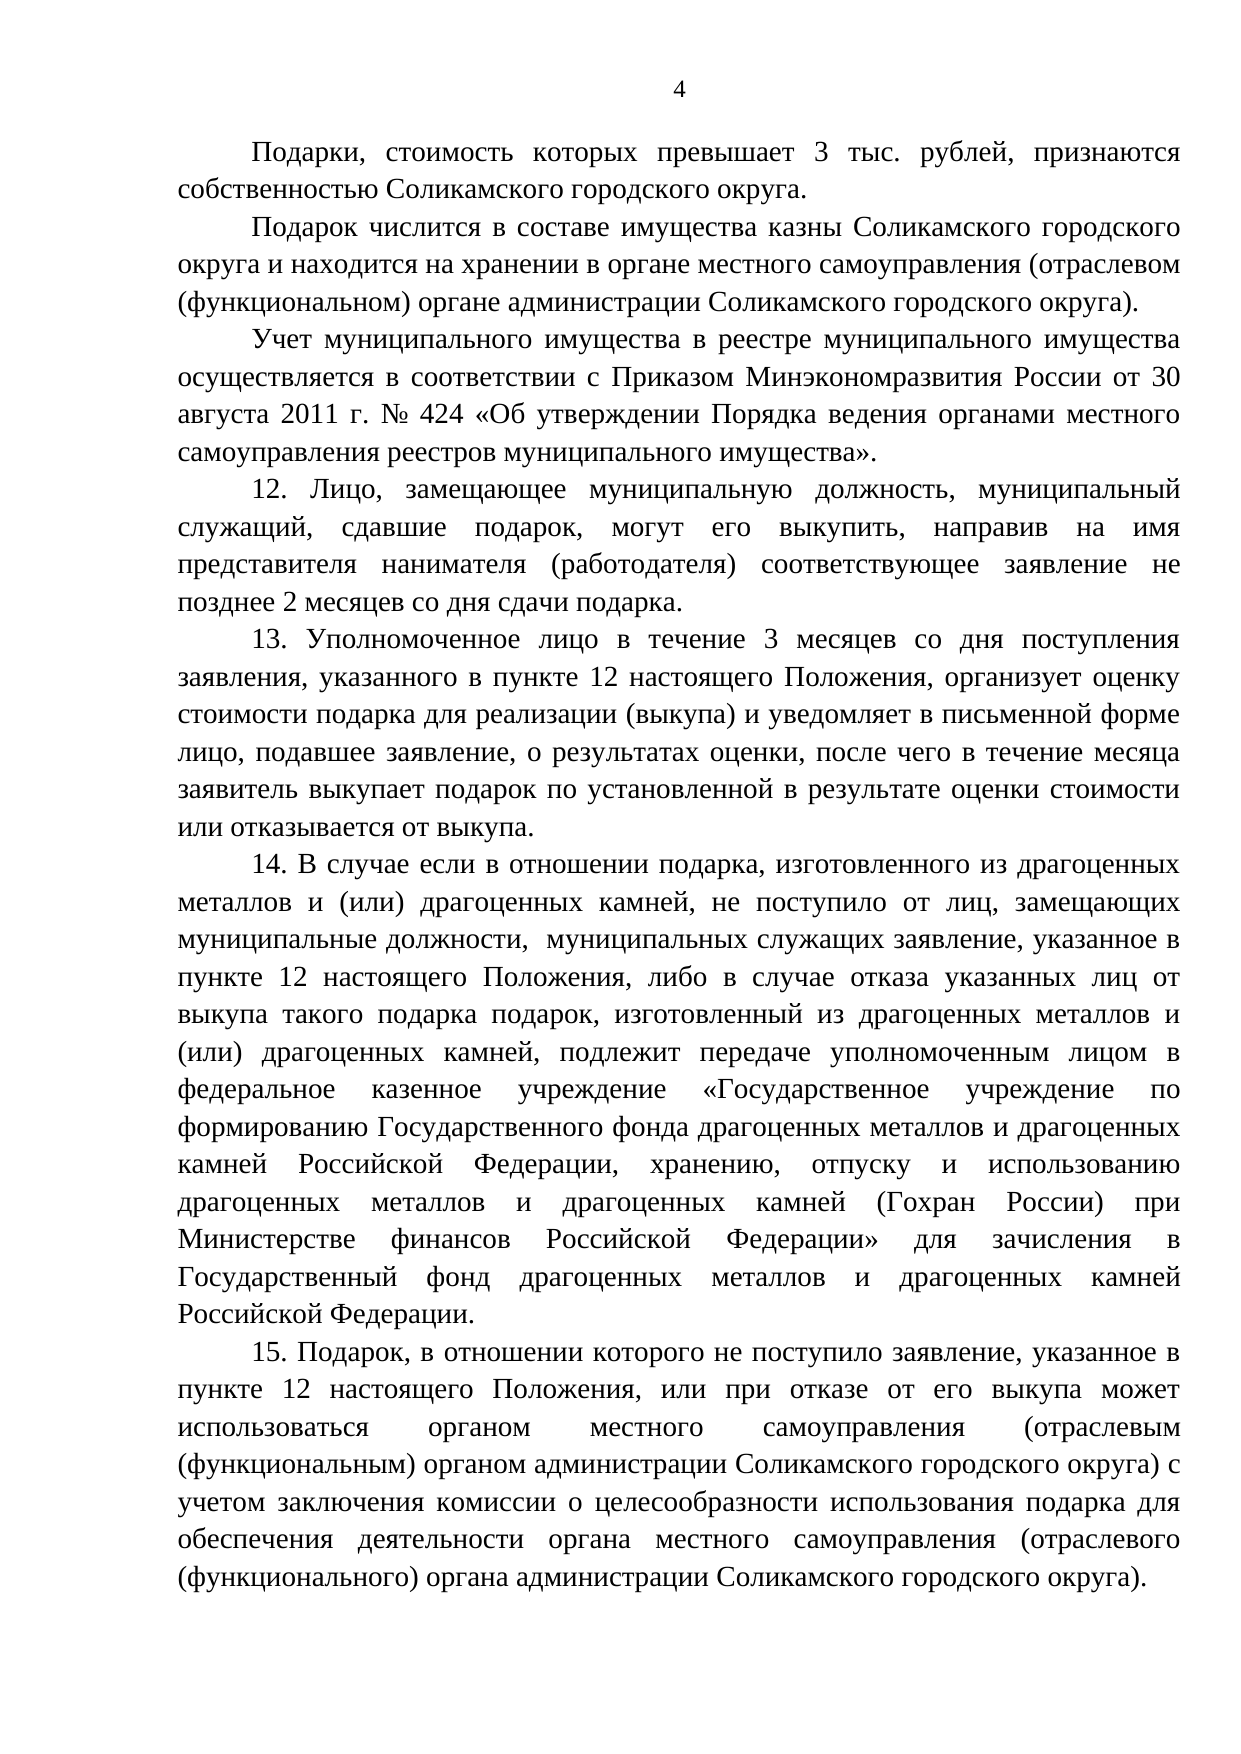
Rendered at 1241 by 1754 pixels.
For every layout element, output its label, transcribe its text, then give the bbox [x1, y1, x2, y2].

text 13. Уполномоченное лицо в течение 3 месяцев со дня поступления заявления, указанного в пункте 12 настоящего Положения, организует оценку стоимости подарка для реализации (выкупа) и уведомляет в письменной форме лицо, подавшее заявление, о результатах оценки, после чего в течение месяца заявитель выкупает подарок по установленной в результате оценки стоимости или отказывается от выкупа. [177, 619, 1181, 844]
text 14. В случае если в отношении подарка, изготовленного из драгоценных металлов и (или) драгоценных камней, не поступило от лиц, замещающих муниципальные должности, муниципальных служащих заявление, указанное в пункте 12 настоящего Положения, либо в случае отказа указанных лиц от выкупа такого подарка подарок, изготовленный из драгоценных металлов и (или) драгоценных камней, подлежит передаче уполномоченным лицом в федеральное казенное учреждение «Государственное учреждение по формированию Государственного фонда драгоценных металлов и драгоценных камней Российской Федерации, хранению, отпуску и использованию драгоценных металлов и драгоценных камней (Гохран России) при Министерстве финансов Российской Федерации» для зачисления в Государственный фонд драгоценных металлов и драгоценных камней Российской Федерации. [177, 844, 1181, 1331]
text Подарок числится в составе имущества казны Соликамского городского округа и находится на хранении в органе местного самоуправления (отраслевом (функциональном) органе администрации Соликамского городского округа). [177, 206, 1181, 319]
text Учет муниципального имущества в реестре муниципального имущества осуществляется в соответствии с Приказом Минэкономразвития России от 30 августа . № 424 «Об утверждении Порядка ведения органами местного самоуправления реестров муниципального имущества». [177, 319, 1181, 469]
text 12. Лицо, замещающее муниципальную должность, муниципальный служащий, сдавшие подарок, могут его выкупить, направив на имя представителя нанимателя (работодателя) соответствующее заявление не позднее 2 месяцев со дня сдачи подарка. [177, 469, 1181, 619]
text 15. Подарок, в отношении которого не поступило заявление, указанное в пункте 12 настоящего Положения, или при отказе от его выкупа может использоваться органом местного самоуправления (отраслевым (функциональным) органом администрации Соликамского городского округа) с учетом заключения комиссии о целесообразности использования подарка для обеспечения деятельности органа местного самоуправления (отраслевого (функционального) органа администрации Соликамского городского округа). [177, 1331, 1181, 1594]
text Подарки, стоимость которых превышает 3 тыс. рублей, признаются собственностью Соликамского городского округа. [177, 131, 1181, 206]
